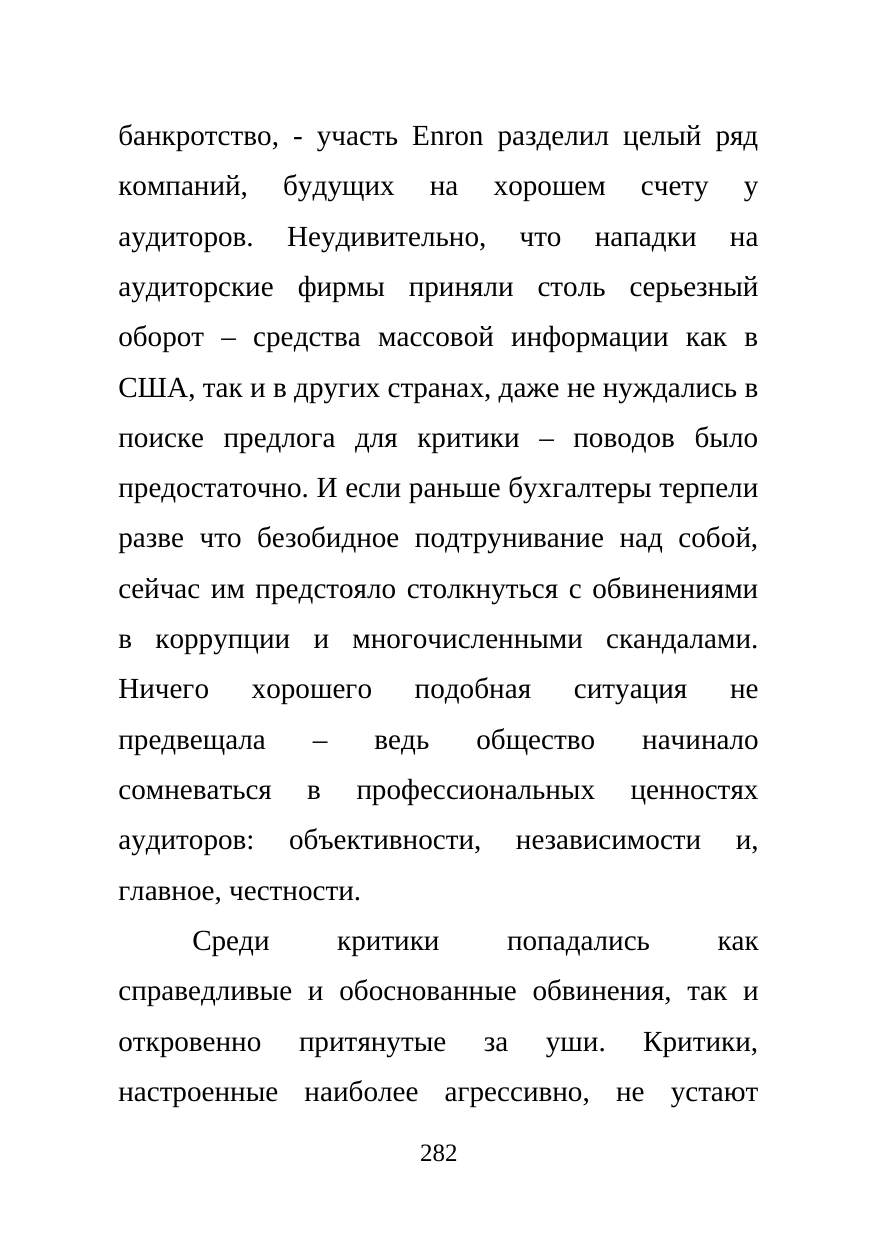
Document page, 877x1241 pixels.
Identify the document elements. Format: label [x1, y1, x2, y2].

text [118, 923, 759, 1108]
text [118, 118, 759, 906]
